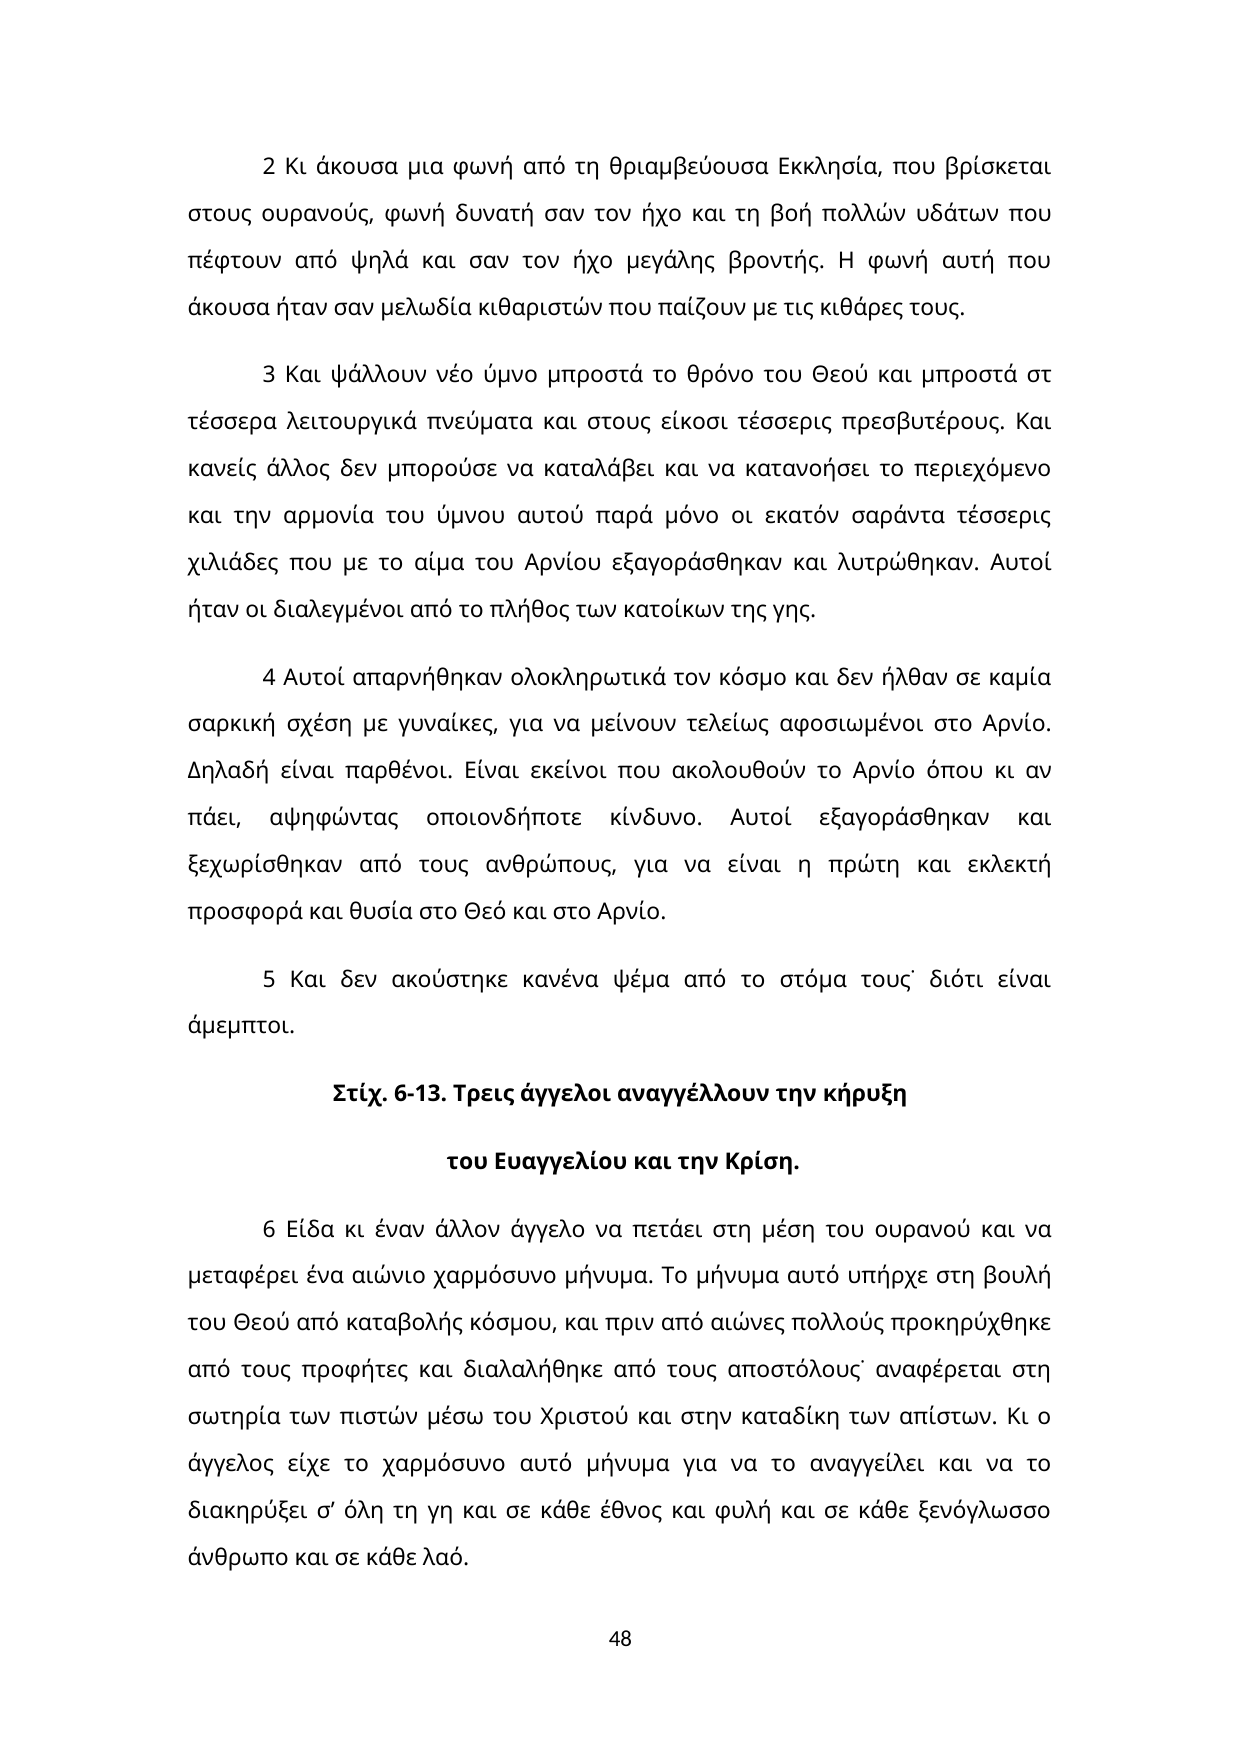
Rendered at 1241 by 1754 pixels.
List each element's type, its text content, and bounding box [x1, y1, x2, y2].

text 2 Κι άκουσα μια φωνή από τη θριαμβεύουσα Εκκλησία, που βρίσκεται στους ουρανούς, φωνή δυνατή σαν τον ήχο και τη βοή πολλών υδάτων που πέφτουν από ψηλά και σαν τον ήχο μεγάλης βροντής. Η φωνή αυτή που άκουσα ήταν σαν μελωδία κιθαριστών που παίζουν με τις κιθάρες τους. [187, 150, 1053, 322]
text 4 Αυτοί απαρνήθηκαν ολοκληρωτικά τον κόσμο και δεν ήλθαν σε καμία σαρκική σχέση με γυναίκες, για να μείνουν τελείως αφοσιωμένοι στο Αρνίο. Δηλαδή είναι παρθένοι. Είναι εκείνοι που ακολουθούν το Αρνίο όπου κι αν πάει, αψηφώντας οποιονδήποτε κίνδυνο. Αυτοί εξαγοράσθηκαν και ξεχωρίσθηκαν από τους ανθρώπους, για να είναι η πρώτη και εκλεκτή προσφορά και θυσία στο Θεό και στο Αρνίο. [187, 660, 1053, 926]
text 3 Και ψάλλουν νέο ύμνο μπροστά το θρόνο του Θεού και μπροστά στ τέσσερα λειτουργικά πνεύματα και στους είκοσι τέσσερις πρεσβυτέρους. Και κανείς άλλος δεν μπορούσε να καταλάβει και να κατανοήσει το περιεχόμενο και την αρμονία του ύμνου αυτού παρά μόνο οι εκατόν σαράντα τέσσερις χιλιάδες που με το αίμα του Αρνίου εξαγοράσθηκαν και λυτρώθηκαν. Αυτοί ήταν οι διαλεγμένοι από το πλήθος των κατοίκων της γης. [187, 358, 1053, 624]
text του Ευαγγελίου και την Κρίση. [187, 1145, 1053, 1176]
text 5 Και δεν ακούστηκε κανένα ψέμα από το στόμα τους˙ διότι είναι άμεμπτοι. [187, 962, 1053, 1041]
text Στίχ. 6-13. Τρεις άγγελοι αναγγέλλουν την κήρυξη [187, 1077, 1053, 1108]
text 6 Είδα κι έναν άλλον άγγελο να πετάει στη μέση του ουρανού και να μεταφέρει ένα αιώνιο χαρμόσυνο μήνυμα. Το μήνυμα αυτό υπήρχε στη βουλή του Θεού από καταβολής κόσμου, και πριν από αιώνες πολλούς προκηρύχθηκε από τους προφήτες και διαλαλήθηκε από τους αποστόλους˙ αναφέρεται στη σωτηρία των πιστών μέσω του Χριστού και στην καταδίκη των απίστων. Κι ο άγγελος είχε το χαρμόσυνο αυτό μήνυμα για να το αναγγείλει και να το διακηρύξει σ’ όλη τη γη και σε κάθε έθνος και φυλή και σε κάθε ξενόγλωσσο άνθρωπο και σε κάθε λαό. [187, 1212, 1053, 1572]
